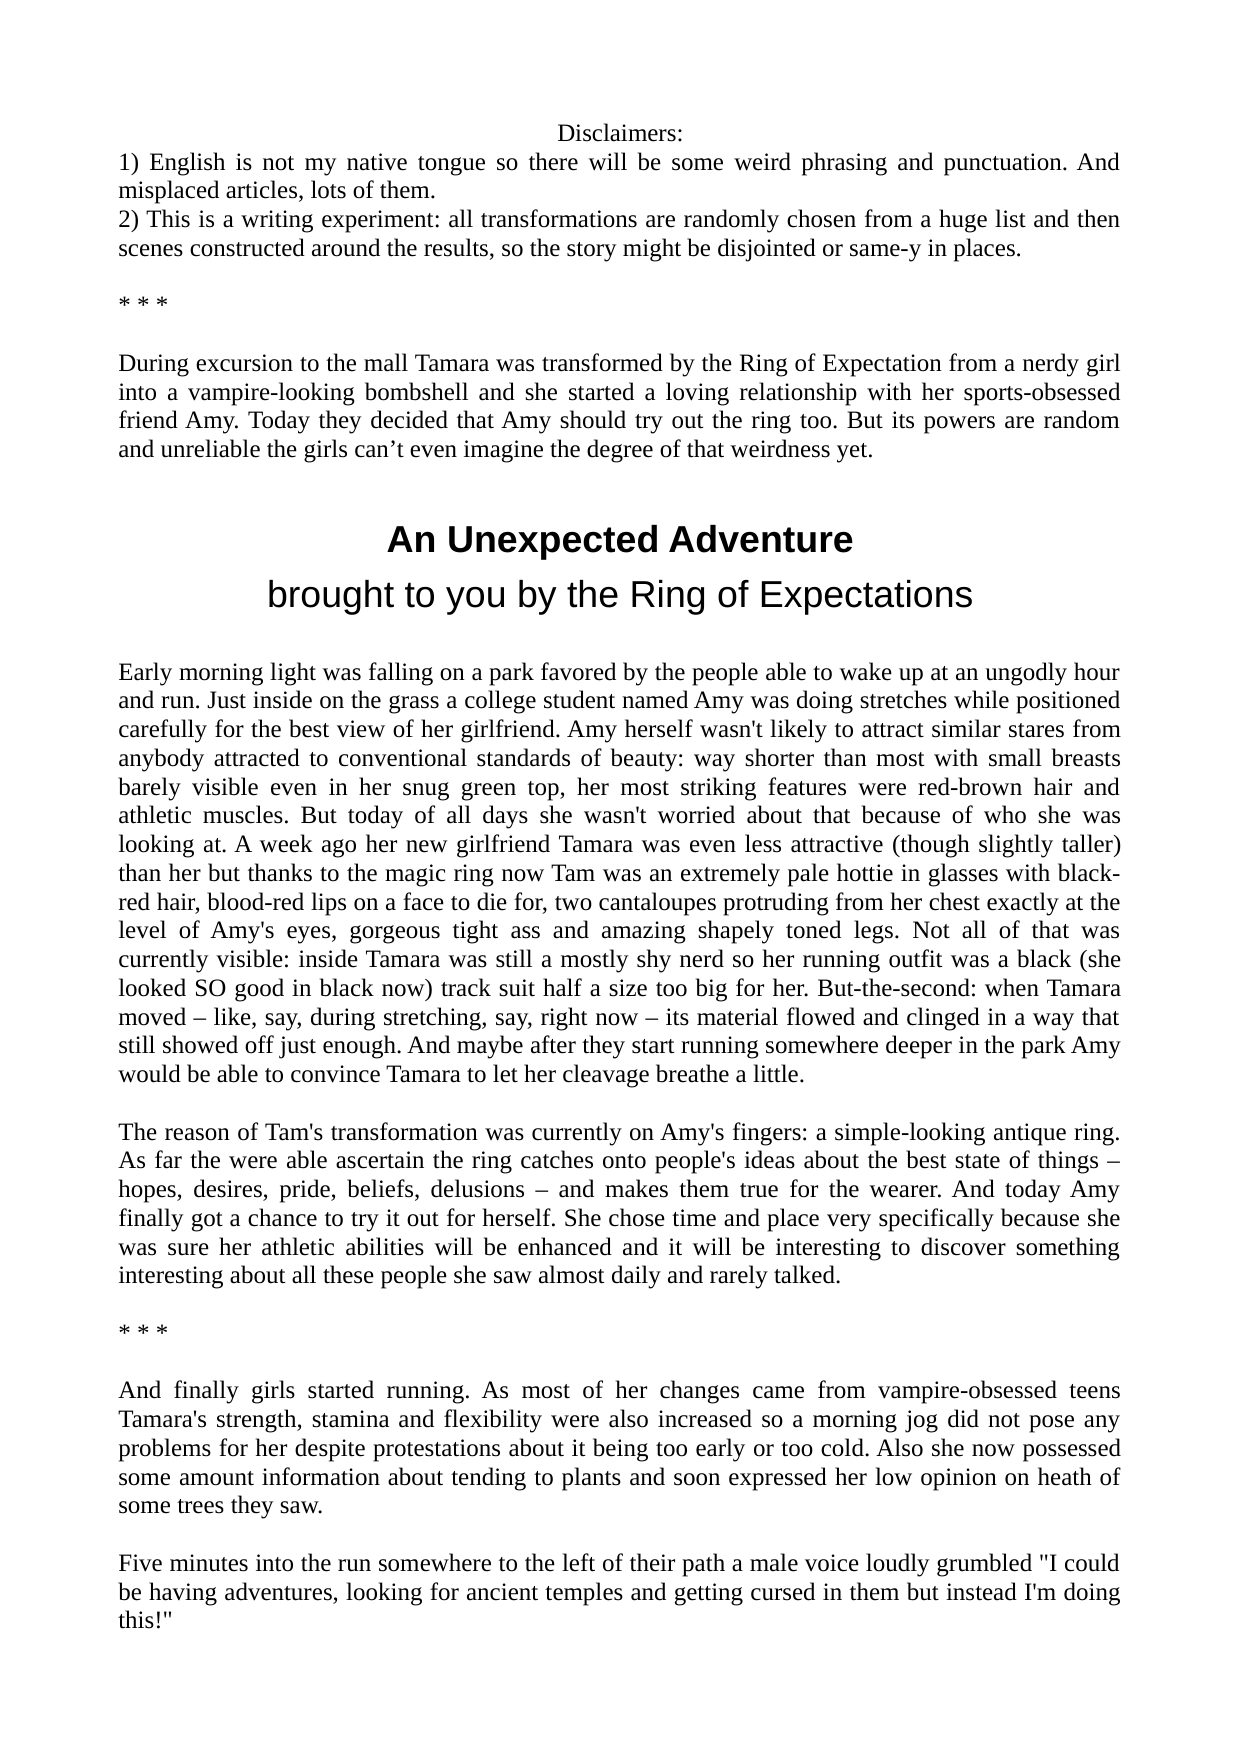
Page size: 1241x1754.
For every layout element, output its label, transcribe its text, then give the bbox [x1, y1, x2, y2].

text During excursion to the mall Tamara was transformed by the Ring of Expectation from a nerdy girl into a vampire-looking bombshell and she started a loving relationship with her sports-obsessed friend Amy. Today they decided that Amy should try out the ring too. But its powers are random and unreliable the girls can’t even imagine the degree of that weirdness yet. [118, 348, 1122, 463]
text Disclaimers: [118, 118, 1122, 147]
text And finally girls started running. As most of her changes came from vampire-obsessed teens Tamara's strength, stamina and flexibility were also increased so a morning jog did not pose any problems for her despite protestations about it being too early or too cold. Also she now possessed some amount information about tending to plants and soon expressed her low opinion on heath of some trees they saw. [118, 1376, 1122, 1519]
subtitle An Unexpected Adventure [118, 517, 1122, 560]
text * * * [118, 1318, 1122, 1347]
text Early morning light was falling on a park favored by the people able to wake up at an ungodly hour and run. Just inside on the grass a college student named Amy was doing stretches while positioned carefully for the best view of her girlfriend. Amy herself wasn't likely to attract similar stares from anybody attracted to conventional standards of beauty: way shorter than most with small breasts barely visible even in her snug green top, her most striking features were red-brown hair and athletic muscles. But today of all days she wasn't worried about that because of who she was looking at. A week ago her new girlfriend Tamara was even less attractive (though slightly taller) than her but thanks to the magic ring now Tam was an extremely pale hottie in glasses with black-red hair, blood-red lips on a face to die for, two cantaloupes protruding from her chest exactly at the level of Amy's eyes, gorgeous tight ass and amazing shapely toned legs. Not all of that was currently visible: inside Tamara was still a mostly shy nerd so her running outfit was a black (she looked SO good in black now) track suit half a size too big for her. But-the-second: when Tamara moved – like, say, during stretching, say, right now – its material flowed and clinged in a way that still showed off just enough. And maybe after they start running somewhere deeper in the park Amy would be able to convince Tamara to let her cleavage breathe a little. [118, 657, 1122, 1088]
text The reason of Tam's transformation was currently on Amy's fingers: a simple-looking antique ring. As far the were able ascertain the ring catches onto people's ideas about the best state of things – hopes, desires, pride, beliefs, delusions – and makes them true for the wearer. And today Amy finally got a chance to try it out for herself. She chose time and place very specifically because she was sure her athletic abilities will be enhanced and it will be interesting to discover something interesting about all these people she saw almost daily and rarely talked. [118, 1117, 1122, 1289]
text * * * [118, 291, 1122, 319]
subtitle brought to you by the Ring of Expectations [118, 572, 1122, 616]
text 1) English is not my native tongue so there will be some weird phrasing and punctuation. And misplaced articles, lots of them. [118, 147, 1122, 204]
text Five minutes into the run somewhere to the left of their path a male voice loudly grumbled "I could be having adventures, looking for ancient temples and getting cursed in them but instead I'm doing this!" [118, 1548, 1122, 1634]
text 2) This is a writing experiment: all transformations are randomly chosen from a huge list and then scenes constructed around the results, so the story might be disjointed or same-y in places. [118, 204, 1122, 262]
